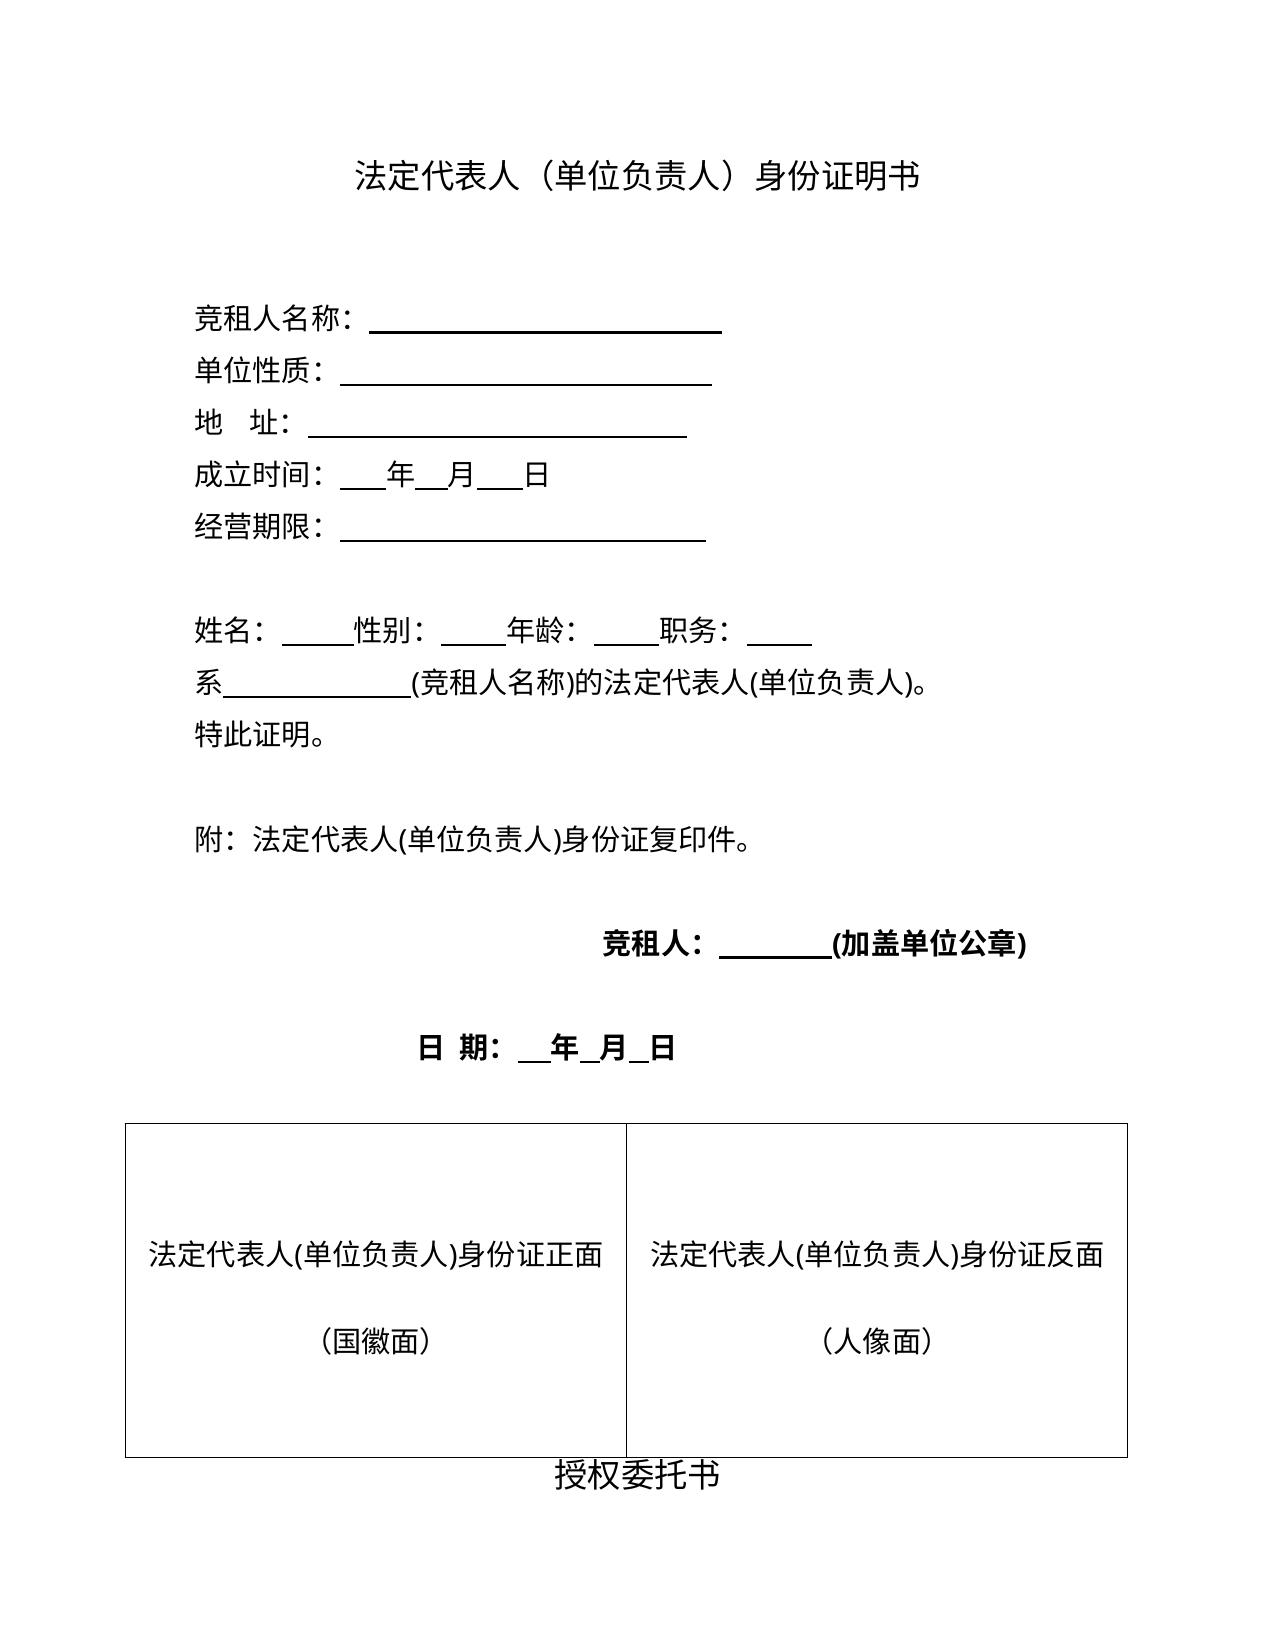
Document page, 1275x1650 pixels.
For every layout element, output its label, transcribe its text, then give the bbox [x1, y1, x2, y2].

table_header 法定代表人(单位负责人)身份证反面 （人像面） [627, 1124, 1127, 1457]
text 授权委托书 [136, 1458, 1139, 1495]
text 法定代表人（单位负责人）身份证明书 [136, 150, 1139, 198]
text 日 期： 年 月 日 [136, 1017, 1139, 1069]
text 特此证明。 [136, 704, 1139, 756]
text 经营期限： [136, 496, 1139, 548]
table_header 法定代表人(单位负责人)身份证正面 （国徽面） [126, 1124, 626, 1457]
text 单位性质： [136, 339, 1139, 392]
text 姓名： 性别： 年龄： 职务： [136, 600, 1139, 652]
text 竞租人： (加盖单位公章) [602, 912, 1139, 964]
text 附：法定代表人(单位负责人)身份证复印件。 [136, 808, 1139, 860]
text 地 址： [136, 392, 1139, 444]
text 系 (竞租人名称)的法定代表人(单位负责人)。 [136, 652, 1139, 704]
text 成立时间： 年 月 日 [136, 444, 1139, 496]
text 竞租人名称： [136, 287, 1139, 339]
